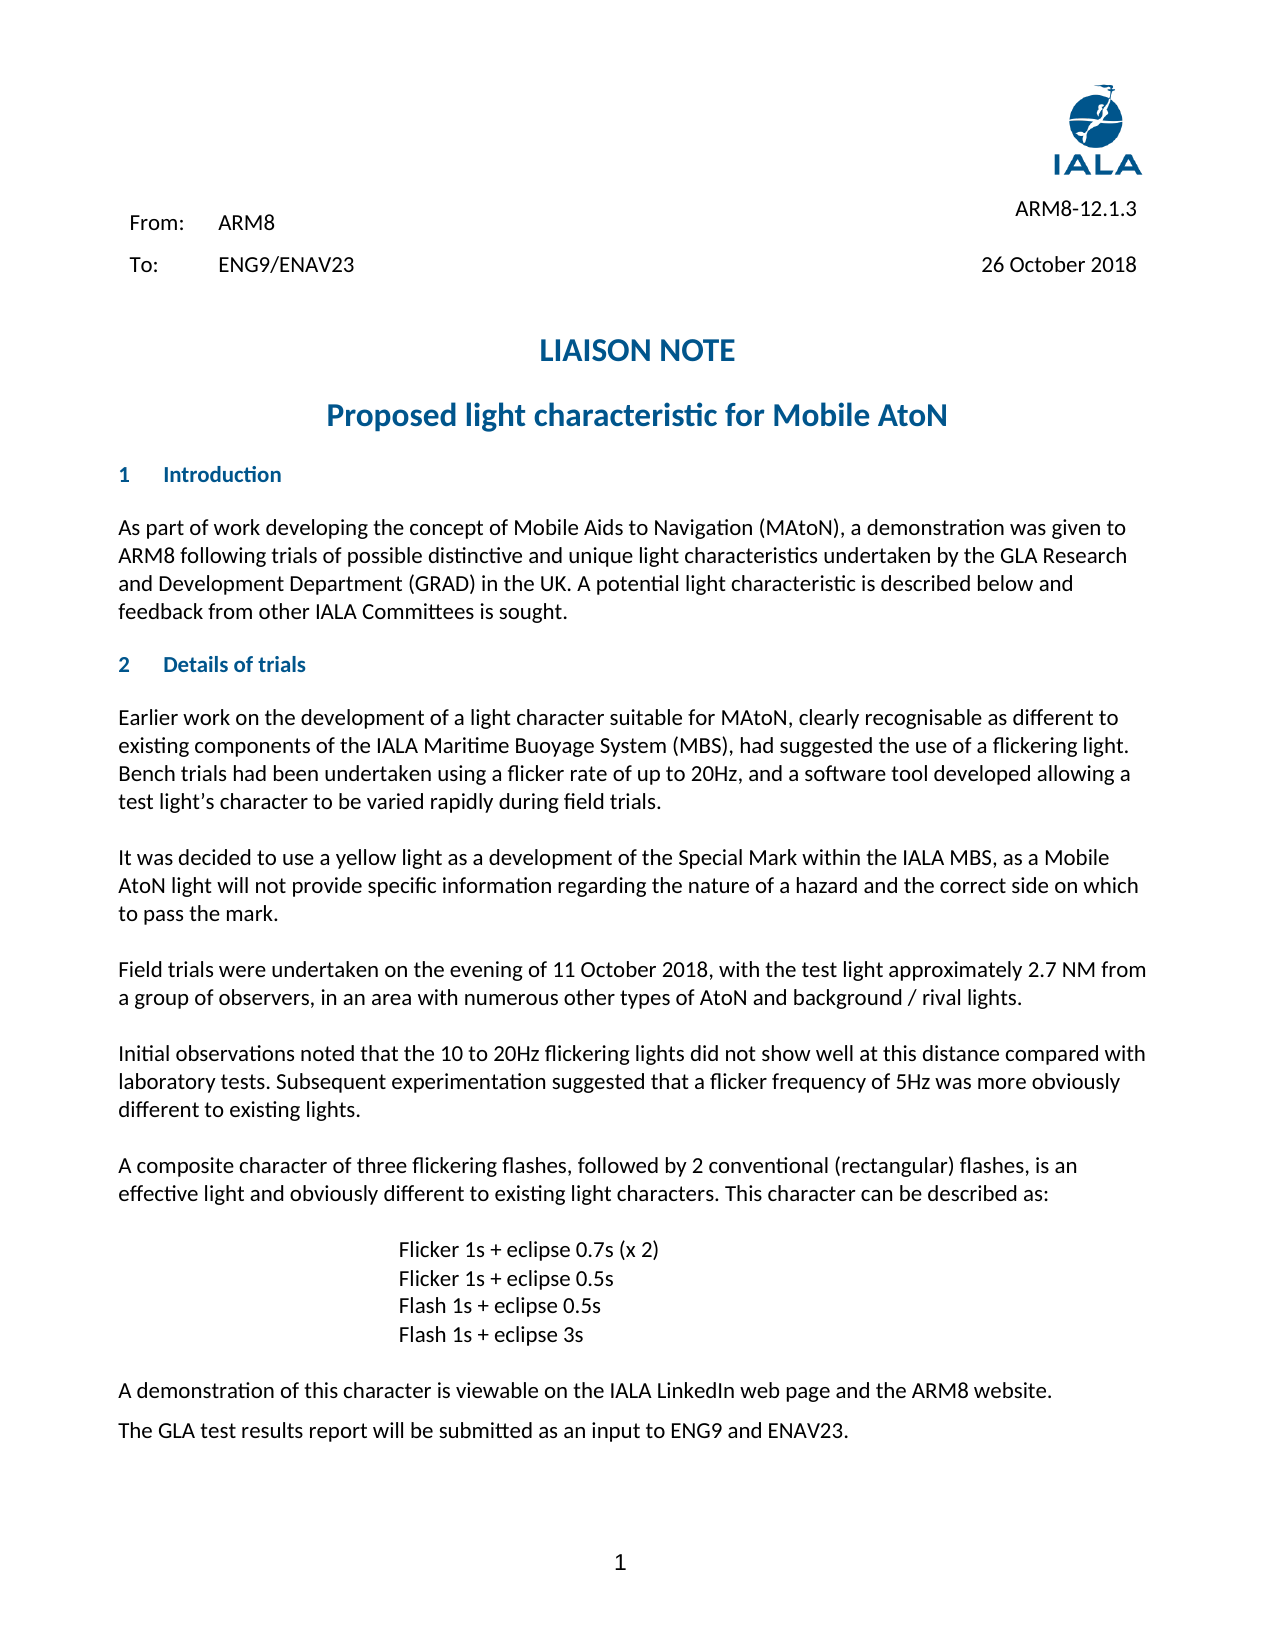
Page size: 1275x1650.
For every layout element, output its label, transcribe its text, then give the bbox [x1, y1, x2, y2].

table_header From: ARM8 [118, 195, 579, 251]
text Field trials were undertaken on the evening of 11 October 2018, with the test light approximately 2.7 NM from a group of observers, in an area with numerous other types of AtoN and background / rival lights. [118, 955, 1157, 1011]
text Flicker 1s + eclipse 0.5s [399, 1264, 1157, 1292]
text Flicker 1s + eclipse 0.7s (x 2) [399, 1236, 1157, 1264]
subtitle Details of trials [118, 650, 1157, 678]
table_cell To: ENG9/ENAV23 [118, 251, 579, 279]
text A demonstration of this character is viewable on the IALA LinkedIn web page and the ARM8 website. [118, 1376, 1157, 1404]
table_cell 26 October 2018 [579, 251, 1148, 279]
table_header ARM8-12.1.3 [579, 195, 1148, 251]
subtitle Introduction [118, 460, 1157, 488]
text As part of work developing the concept of Mobile Aids to Navigation (MAtoN), a demonstration was given to ARM8 following trials of possible distinctive and unique light characteristics undertaken by the GLA Research and Development Department (GRAD) in the UK. A potential light characteristic is described below and feedback from other IALA Committees is sought. [118, 513, 1157, 625]
text Flash 1s + eclipse 3s [399, 1320, 1157, 1348]
title Proposed light characteristic for Mobile AtoN [118, 394, 1157, 435]
title LIAISON NOTE [118, 329, 1157, 369]
text Flash 1s + eclipse 0.5s [399, 1292, 1157, 1320]
text Earlier work on the development of a light character suitable for MAtoN, clearly recognisable as different to existing components of the IALA Maritime Buoyage System (MBS), had suggested the use of a flickering light. Bench trials had been undertaken using a flicker rate of up to 20Hz, and a software tool developed allowing a test light’s character to be varied rapidly during field trials. [118, 703, 1157, 815]
text A composite character of three flickering flashes, followed by 2 conventional (rectangular) flashes, is an effective light and obviously different to existing light characters. This character can be described as: [118, 1152, 1157, 1208]
text Initial observations noted that the 10 to 20Hz flickering lights did not show well at this distance compared with laboratory tests. Subsequent experimentation suggested that a flicker frequency of 5Hz was more obviously different to existing lights. [118, 1039, 1157, 1123]
text It was decided to use a yellow light as a development of the Special Mark within the IALA MBS, as a Mobile AtoN light will not provide specific information regarding the nature of a hazard and the correct side on which to pass the mark. [118, 843, 1157, 927]
picture [1034, 75, 1157, 195]
text The GLA test results report will be submitted as an input to ENG9 and ENAV23. [118, 1416, 1157, 1444]
